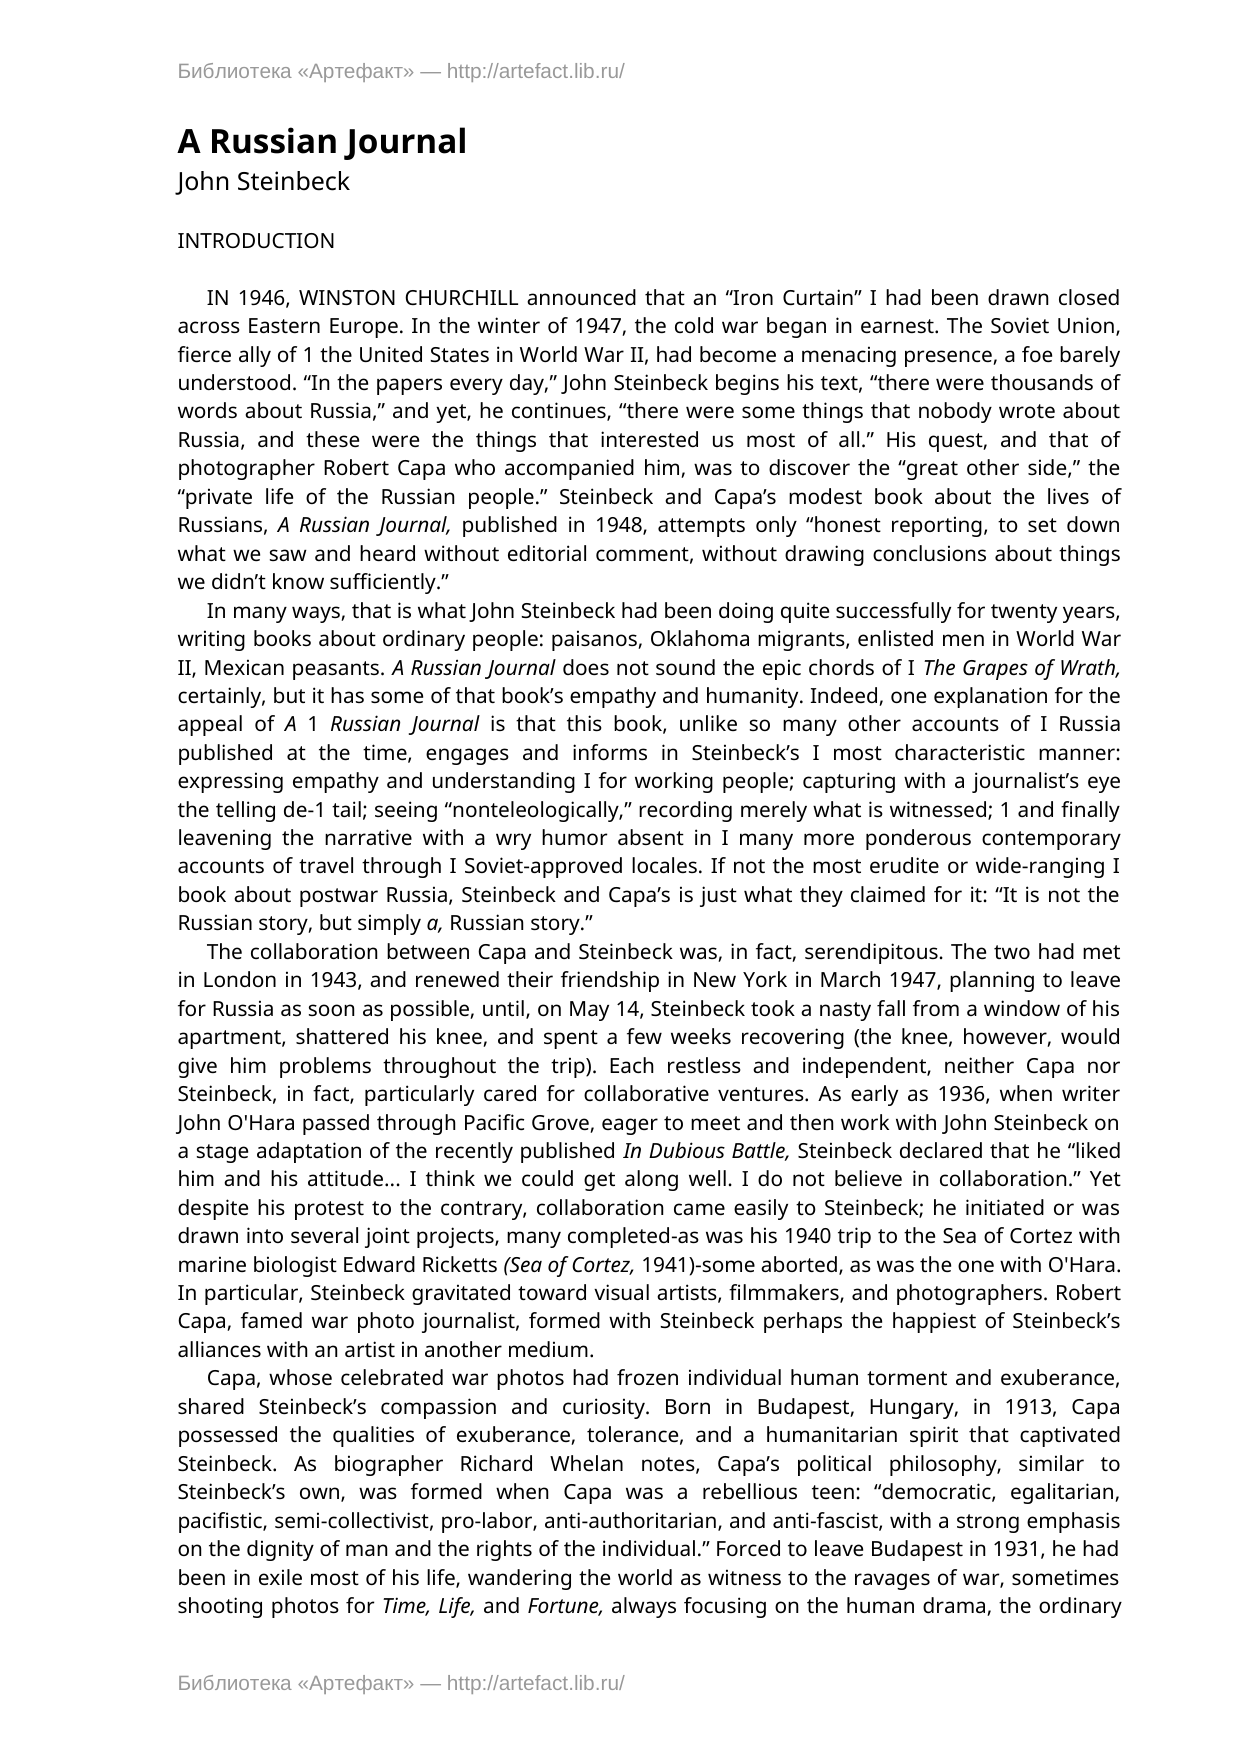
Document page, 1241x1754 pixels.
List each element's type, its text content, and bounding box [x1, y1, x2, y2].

subtitle John Steinbeck [177, 163, 1122, 198]
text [177, 1363, 1122, 1619]
text The collaboration between Capa and Steinbeck was, in fact, serendipitous. The two had met in London in 1943, and renewed their friendship in New York in March 1947, planning to leave for Russia as soon as possible, until, on May 14, Steinbeck took a nasty fall from a window of his apartment, shattered his knee, and spent a few weeks recovering (the knee, however, would give him problems throughout the trip). Each restless and independent, neither Capa nor Steinbeck, in fact, particularly cared for collaborative ventures. As early as 1936, when writer John O'Hara passed through Pacific Grove, eager to meet and then work with John Steinbeck on a stage adaptation of the recently published In Dubious Battle, Steinbeck declared that he “liked him and his attitude... I think we could get along well. I do not believe in collaboration.” Yet despite his protest to the contrary, collaboration came easily to Steinbeck; he initiated or was drawn into several joint projects, many completed-as was his 1940 trip to the Sea of Cortez with marine biologist Edward Ricketts (Sea of Cortez, 1941)-some aborted, as was the one with O'Hara. In particular, Steinbeck gravitated toward visual artists, filmmakers, and photographers. Robert Capa, famed war photo journalist, formed with Steinbeck perhaps the happiest of Steinbeck’s alliances with an artist in another medium. [177, 937, 1122, 1363]
text IN 1946, WINSTON CHURCHILL announced that an “Iron Curtain” I had been drawn closed across Eastern Europe. In the winter of 1947, the cold war began in earnest. The Soviet Union, fierce ally of 1 the United States in World War II, had become a menacing presence, a foe barely understood. “In the papers every day,” John Steinbeck begins his text, “there were thousands of words about Russia,” and yet, he continues, “there were some things that nobody wrote about Russia, and these were the things that interested us most of all.” His quest, and that of photographer Robert Capa who accompanied him, was to discover the “great other side,” the “private life of the Russian people.” Steinbeck and Capa’s modest book about the lives of Russians, A Russian Journal, published in 1948, attempts only “honest reporting, to set down what we saw and heard without editorial comment, without drawing conclusions about things we didn’t know sufficiently.” [177, 283, 1122, 596]
subtitle A Russian Journal [177, 118, 1122, 163]
subtitle INTRODUCTION [177, 226, 1122, 254]
text In many ways, that is what John Steinbeck had been doing quite successfully for twenty years, writing books about ordinary people: paisanos, Oklahoma migrants, enlisted men in World War II, Mexican peasants. A Russian Journal does not sound the epic chords of I The Grapes of Wrath, certainly, but it has some of that book’s empathy and humanity. Indeed, one explanation for the appeal of A 1 Russian Journal is that this book, unlike so many other accounts of I Russia published at the time, engages and informs in Steinbeck’s I most characteristic manner: expressing empathy and understanding I for working people; capturing with a journalist’s eye the telling de-1 tail; seeing “nonteleologically,” recording merely what is witnessed; 1 and finally leavening the narrative with a wry humor absent in I many more ponderous contemporary accounts of travel through I Soviet-approved locales. If not the most erudite or wide-ranging I book about postwar Russia, Steinbeck and Capa’s is just what they claimed for it: “It is not the Russian story, but simply a, Russian story.” [177, 596, 1122, 937]
